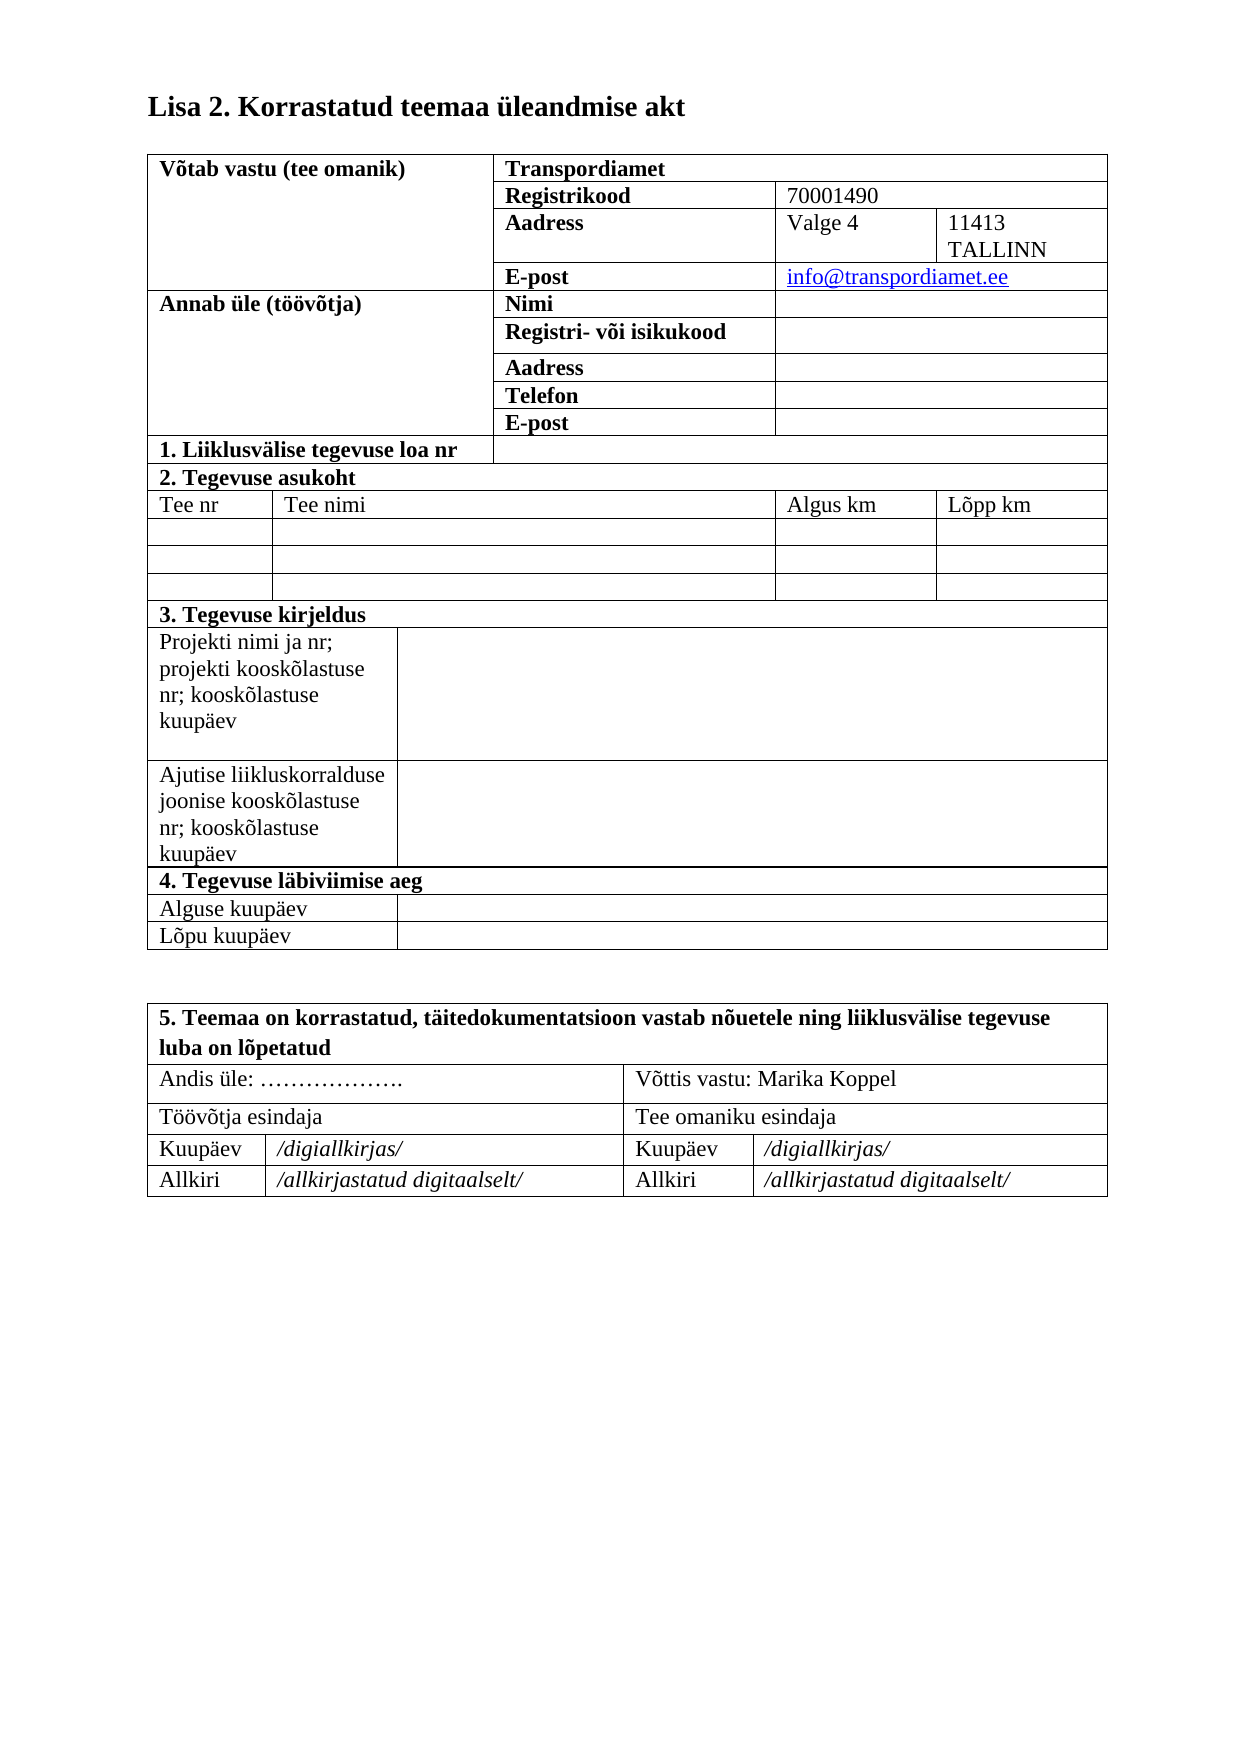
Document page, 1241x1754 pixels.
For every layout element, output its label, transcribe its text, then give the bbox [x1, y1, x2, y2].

table_cell /digiallkirjas/ [266, 1135, 623, 1165]
table_cell Ajutise liikluskorralduse joonise kooskõlastuse nr; kooskõlastuse kuupäev [148, 761, 397, 866]
table_cell [937, 574, 1107, 600]
table_cell Nimi [494, 291, 775, 317]
table_cell 4. Tegevuse läbiviimise aeg [148, 868, 1107, 894]
table_cell Registri- või isikukood [494, 318, 775, 353]
table_cell [776, 574, 936, 600]
table_cell Töövõtja esindaja [148, 1104, 623, 1134]
table_cell [398, 628, 1107, 760]
table_cell [776, 519, 936, 545]
table_cell Lõpp km [937, 491, 1107, 518]
table_cell [776, 354, 1107, 381]
table_cell Lõpu kuupäev [148, 922, 397, 949]
table_cell [148, 574, 272, 600]
subtitle Lisa 2. Korrastatud teemaa üleandmise akt [148, 89, 1092, 122]
table_cell 11413 TALLINN [937, 209, 1107, 262]
table_cell [273, 519, 775, 545]
table_cell E-post [494, 263, 775, 289]
table_cell [776, 409, 1107, 435]
table_cell Registrikood [494, 182, 775, 208]
table_cell Andis üle: ………………. [148, 1065, 623, 1102]
table_cell Võttis vastu: Marika Koppel [624, 1065, 1107, 1102]
table_cell [398, 895, 1107, 921]
table_cell 3. Tegevuse kirjeldus [148, 601, 1107, 627]
table_cell 1. Liiklusvälise tegevuse loa nr [148, 436, 493, 463]
table_cell [148, 519, 272, 545]
table_cell [937, 519, 1107, 545]
table_cell [776, 546, 936, 572]
table_cell [937, 546, 1107, 572]
table_cell E-post [494, 409, 775, 435]
table_cell /allkirjastatud digitaalselt/ [754, 1166, 1107, 1196]
table_cell 70001490 [776, 182, 1107, 208]
table_cell Projekti nimi ja nr; projekti kooskõlastuse nr; kooskõlastuse kuupäev [148, 628, 397, 760]
table_cell Telefon [494, 382, 775, 408]
table_cell info@transpordiamet.ee [776, 263, 1107, 289]
table_cell Tee nr [148, 491, 272, 518]
table_cell [776, 382, 1107, 408]
table_cell Alguse kuupäev [148, 895, 397, 921]
table_cell [398, 922, 1107, 949]
table_cell [494, 436, 1107, 463]
table_cell Valge 4 [776, 209, 936, 262]
table_cell Aadress [494, 209, 775, 262]
table_cell [273, 546, 775, 572]
table_cell Aadress [494, 354, 775, 381]
table_header Transpordiamet [494, 155, 1107, 181]
table_cell [273, 574, 775, 600]
table_cell /digiallkirjas/ [754, 1135, 1107, 1165]
table_cell Annab üle (töövõtja) [148, 291, 493, 435]
table_cell Allkiri [624, 1166, 753, 1196]
table_cell /allkirjastatud digitaalselt/ [266, 1166, 623, 1196]
table_cell Tee nimi [273, 491, 775, 518]
table_cell [776, 291, 1107, 317]
table_cell [398, 761, 1107, 866]
table_cell Tee omaniku esindaja [624, 1104, 1107, 1134]
table_cell 2. Tegevuse asukoht [148, 464, 1107, 490]
table_cell Allkiri [148, 1166, 265, 1196]
table_cell Algus km [776, 491, 936, 518]
table_header 5. Teemaa on korrastatud, täitedokumentatsioon vastab nõuetele ning liiklusvälise tegevuse luba on lõpetatud [148, 1004, 1107, 1064]
table_header Võtab vastu (tee omanik) [148, 155, 493, 289]
table_cell Kuupäev [148, 1135, 265, 1165]
table_cell [776, 318, 1107, 353]
table_cell [148, 546, 272, 572]
table_cell Kuupäev [624, 1135, 753, 1165]
